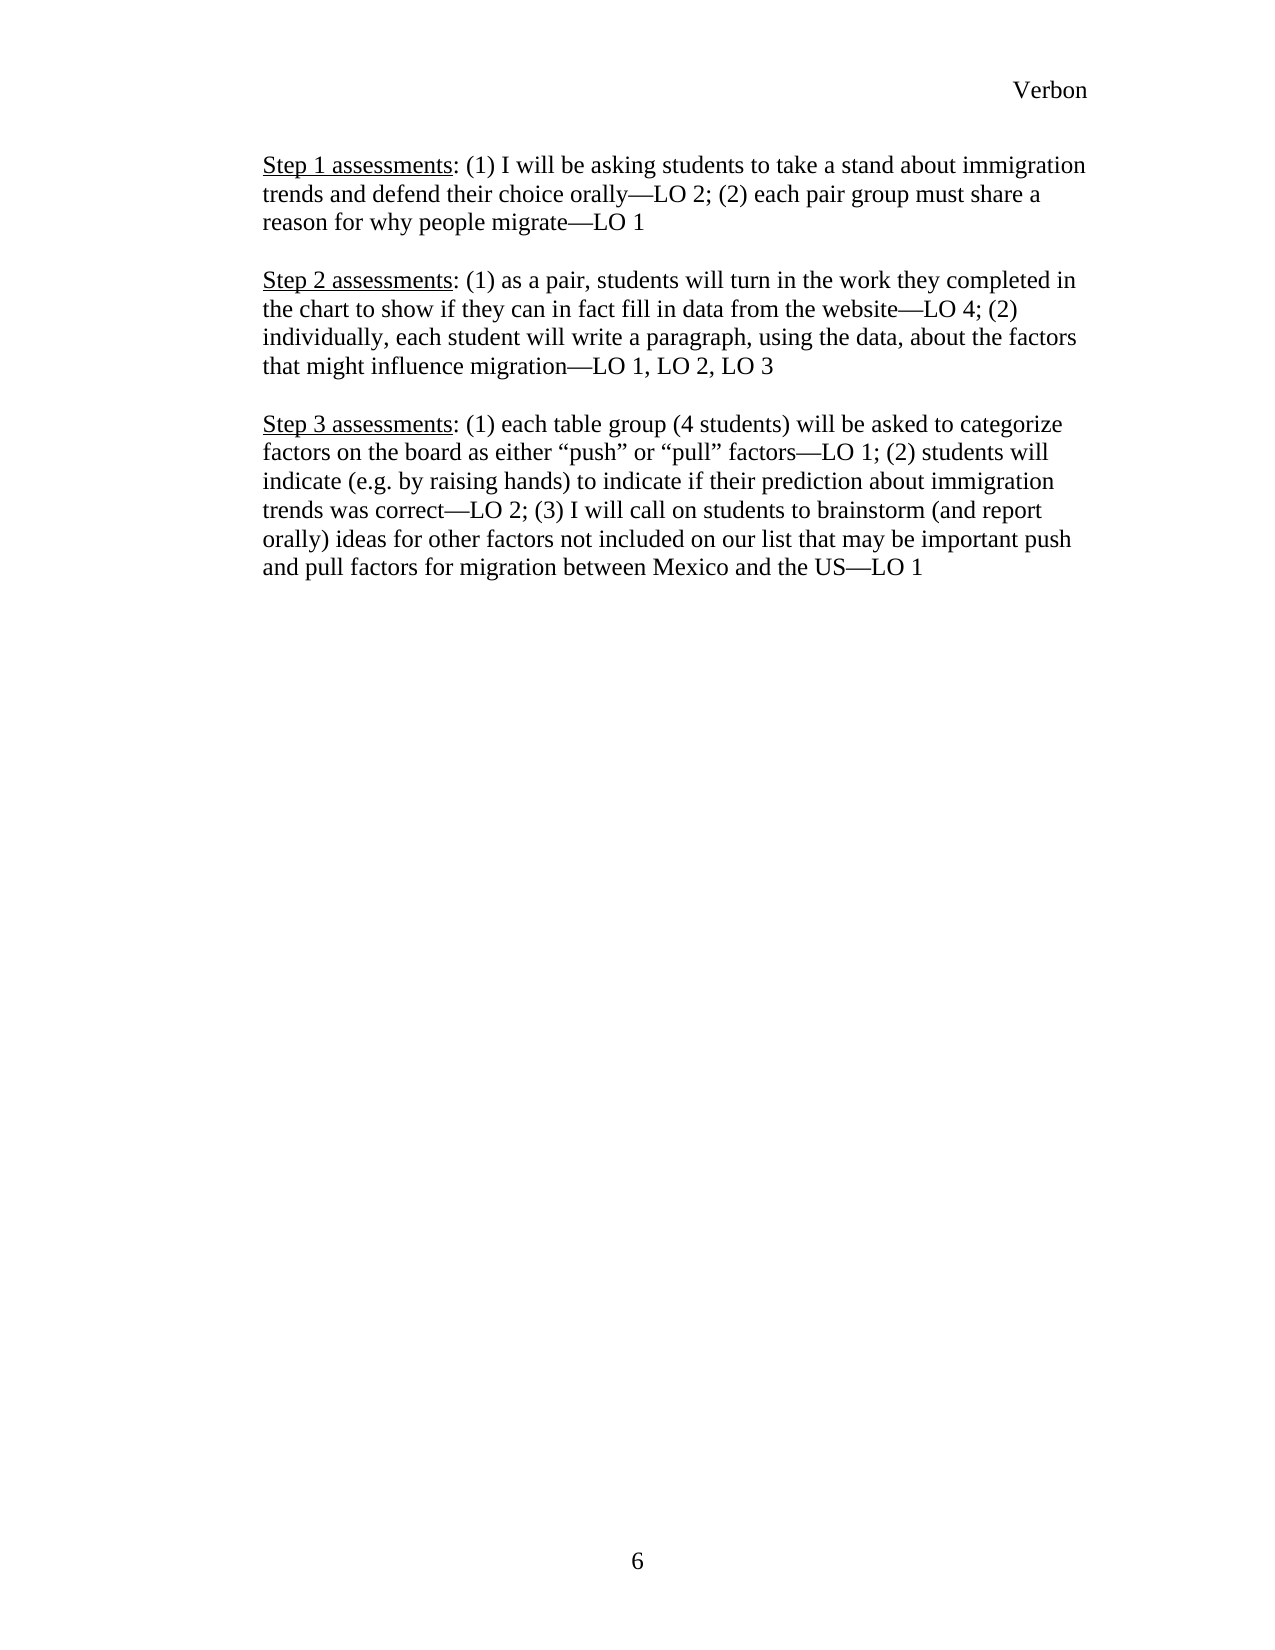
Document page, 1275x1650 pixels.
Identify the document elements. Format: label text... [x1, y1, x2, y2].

text Step 1 assessments: (1) I will be asking students to take a stand about immigration trends and defend their choice orally—LO 2; (2) each pair group must share a reason for why people migrate—LO 1 [262, 150, 1087, 236]
text Step 3 assessments: (1) each table group (4 students) will be asked to categorize factors on the board as either “push” or “pull” factors—LO 1; (2) students will indicate (e.g. by raising hands) to indicate if their prediction about immigration trends was correct—LO 2; (3) I will call on students to brainstorm (and report orally) ideas for other factors not included on our list that may be important push and pull factors for migration between Mexico and the US—LO 1 [262, 409, 1087, 581]
text Step 2 assessments: (1) as a pair, students will turn in the work they completed in the chart to show if they can in fact fill in data from the website—LO 4; (2) individually, each student will write a paragraph, using the data, about the factors that might influence migration—LO 1, LO 2, LO 3 [262, 265, 1087, 380]
